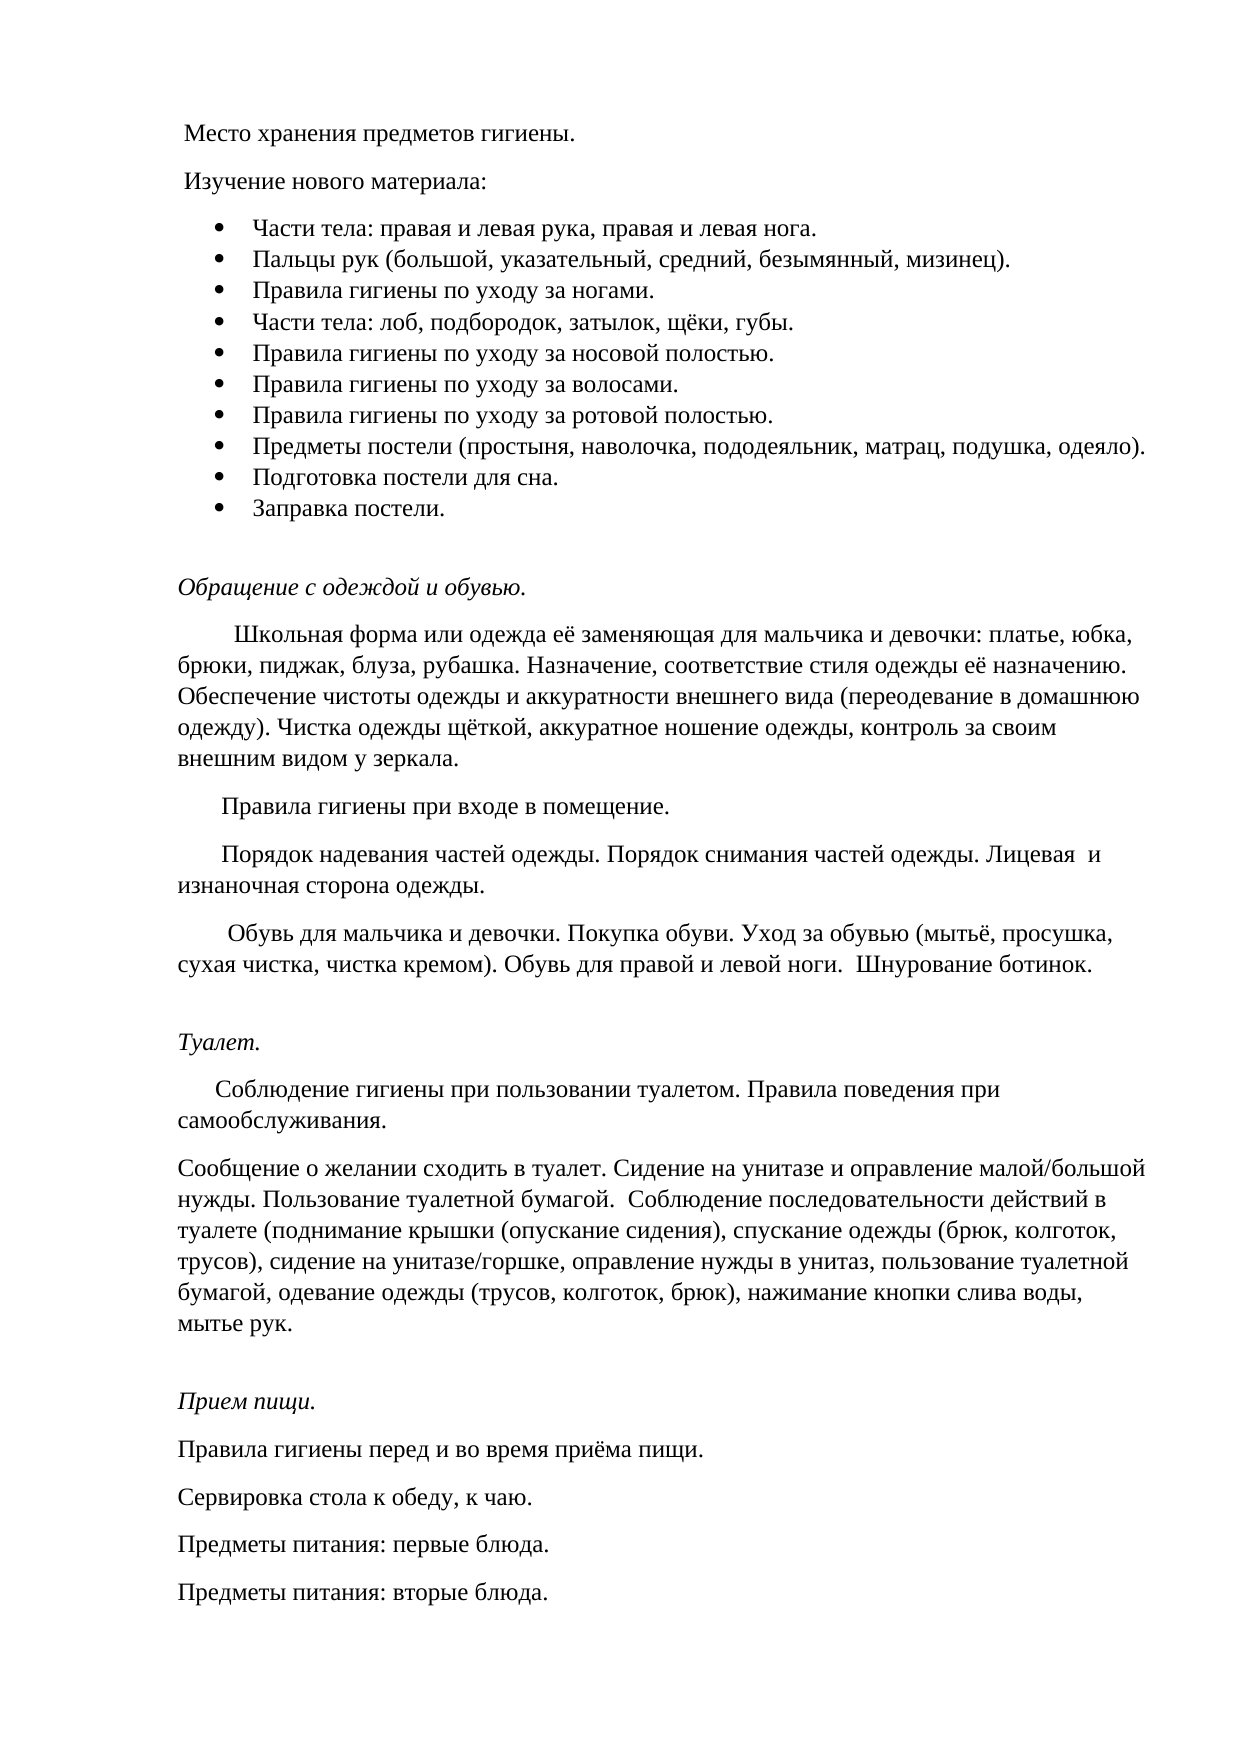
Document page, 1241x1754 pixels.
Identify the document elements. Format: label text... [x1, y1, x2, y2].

text Обувь для мальчика и девочки. Покупка обуви. Уход за обувью (мытьё, просушка, сухая чистка, чистка кремом). Обувь для правой и левой ноги. Шнурование ботинок. [177, 918, 1152, 1008]
text Туалет. [177, 1027, 1152, 1055]
text Правила гигиены при входе в помещение. [177, 791, 1152, 820]
list Части тела: правая и левая рука, правая и левая нога. [215, 213, 1152, 242]
list Предметы постели (простыня, наволочка, пододеяльник, матрац, подушка, одеяло). [215, 431, 1152, 459]
list Заправка постели. [215, 493, 1152, 522]
text Сервировка стола к обеду, к чаю. [177, 1482, 1152, 1510]
text Место хранения предметов гигиены. [177, 118, 1152, 147]
text Школьная форма или одежда её заменяющая для мальчика и девочки: платье, юбка, брюки, пиджак, блуза, рубашка. Назначение, соответствие стиля одежды её назначению. Обеспечение чистоты одежды и аккуратности внешнего вида (переодевание в домашнюю одежду). Чистка одежды щёткой, аккуратное ношение одежды, контроль за своим внешним видом у зеркала. [177, 619, 1152, 772]
text Соблюдение гигиены при пользовании туалетом. Правила поведения при самообслуживания. [177, 1074, 1152, 1134]
text Изучение нового материала: [177, 166, 1152, 194]
list Части тела: лоб, подбородок, затылок, щёки, губы. [215, 307, 1152, 335]
list Правила гигиены по уходу за волосами. [215, 369, 1152, 397]
text Обращение с одеждой и обувью. [177, 572, 1152, 600]
text Предметы питания: первые блюда. [177, 1529, 1152, 1558]
text Прием пищи. [177, 1386, 1152, 1415]
list Правила гигиены по уходу за носовой полостью. [215, 338, 1152, 366]
list Подготовка постели для сна. [215, 462, 1152, 491]
text Предметы питания: вторые блюда. [177, 1577, 1152, 1606]
list Правила гигиены по уходу за ротовой полостью. [215, 400, 1152, 428]
list Правила гигиены по уходу за ногами. [215, 276, 1152, 304]
text Порядок надевания частей одежды. Порядок снимания частей одежды. Лицевая и изнаночная сторона одежды. [177, 839, 1152, 899]
text Сообщение о желании сходить в туалет. Сидение на унитазе и оправление малой/большой нужды. Пользование туалетной бумагой. Соблюдение последовательности действий в туалете (поднимание крышки (опускание сидения), спускание одежды (брюк, колготок, трусов), сидение на унитазе/горшке, оправление нужды в унитаз, пользование туалетной бумагой, одевание одежды (трусов, колготок, брюк), нажимание кнопки слива воды, мытье рук. [177, 1153, 1152, 1367]
list Пальцы рук (большой, указательный, средний, безымянный, мизинец). [215, 244, 1152, 273]
text Правила гигиены перед и во время приёма пищи. [177, 1434, 1152, 1463]
